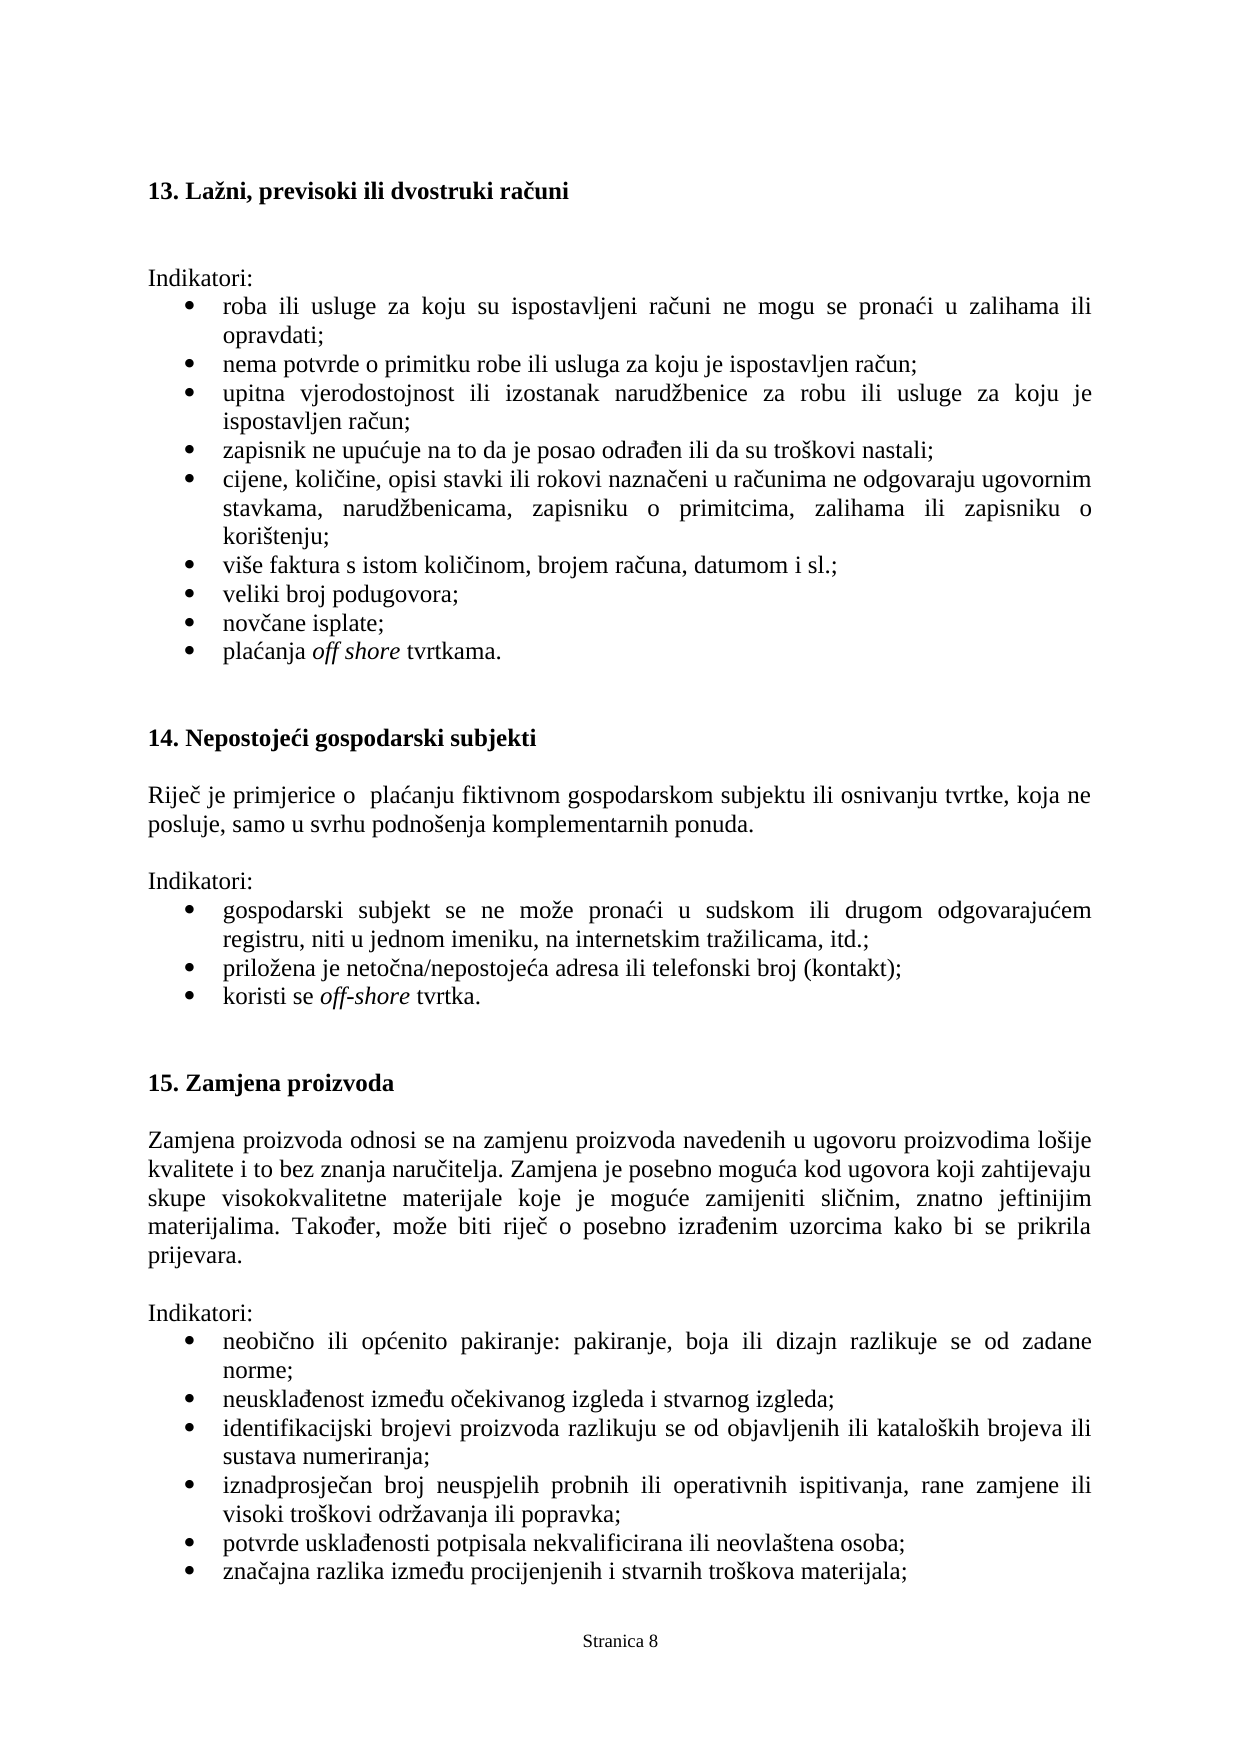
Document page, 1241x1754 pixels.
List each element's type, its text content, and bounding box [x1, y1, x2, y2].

list značajna razlika između procijenjenih i stvarnih troškova materijala; [185, 1556, 1093, 1585]
text Indikatori: [148, 263, 1093, 291]
list identifikacijski brojevi proizvoda razlikuju se od objavljenih ili kataloških brojeva ili sustava numeriranja; [185, 1413, 1093, 1470]
list gospodarski subjekt se ne može pronaći u sudskom ili drugom odgovarajućem registru, niti u jednom imeniku, na internetskim tražilicama, itd.; [185, 895, 1093, 953]
list nema potvrde o primitku robe ili usluga za koju je ispostavljen račun; [185, 349, 1093, 378]
list iznadprosječan broj neuspjelih probnih ili operativnih ispitivanja, rane zamjene ili visoki troškovi održavanja ili popravka; [185, 1470, 1093, 1528]
list neobično ili općenito pakiranje: pakiranje, boja ili dizajn razlikuje se od zadane norme; [185, 1326, 1093, 1384]
list zapisnik ne upućuje na to da je posao odrađen ili da su troškovi nastali; [185, 435, 1093, 464]
list veliki broj podugovora; [185, 579, 1093, 608]
text 14. Nepostojeći gospodarski subjekti [148, 723, 1093, 751]
text Zamjena proizvoda odnosi se na zamjenu proizvoda navedenih u ugovoru proizvodima lošije kvalitete i to bez znanja naručitelja. Zamjena je posebno moguća kod ugovora koji zahtijevaju skupe visokokvalitetne materijale koje je moguće zamijeniti sličnim, znatno jeftinijim materijalima. Također, može biti riječ o posebno izrađenim uzorcima kako bi se prikrila prijevara. [148, 1125, 1093, 1269]
list više faktura s istom količinom, brojem računa, datumom i sl.; [185, 550, 1093, 579]
list upitna vjerodostojnost ili izostanak narudžbenice za robu ili usluge za koju je ispostavljen račun; [185, 378, 1093, 435]
text 15. Zamjena proizvoda [148, 1068, 1093, 1096]
list priložena je netočna/nepostojeća adresa ili telefonski broj (kontakt); [185, 953, 1093, 981]
text Indikatori: [148, 866, 1093, 895]
text Indikatori: [148, 1298, 1093, 1326]
list plaćanja off shore tvrtkama. [185, 636, 1093, 665]
list roba ili usluge za koju su ispostavljeni računi ne mogu se pronaći u zalihama ili opravdati; [185, 291, 1093, 349]
text 13. Lažni, previsoki ili dvostruki računi [148, 176, 1093, 205]
list potvrde usklađenosti potpisala nekvalificirana ili neovlaštena osoba; [185, 1528, 1093, 1556]
list koristi se off-shore tvrtka. [185, 981, 1093, 1010]
list neusklađenost između očekivanog izgleda i stvarnog izgleda; [185, 1384, 1093, 1413]
list novčane isplate; [185, 608, 1093, 636]
text Riječ je primjerice o plaćanju fiktivnom gospodarskom subjektu ili osnivanju tvrtke, koja ne posluje, samo u svrhu podnošenja komplementarnih ponuda. [148, 780, 1093, 838]
list cijene, količine, opisi stavki ili rokovi naznačeni u računima ne odgovaraju ugovornim stavkama, narudžbenicama, zapisniku o primitcima, zalihama ili zapisniku o korištenju; [185, 464, 1093, 550]
